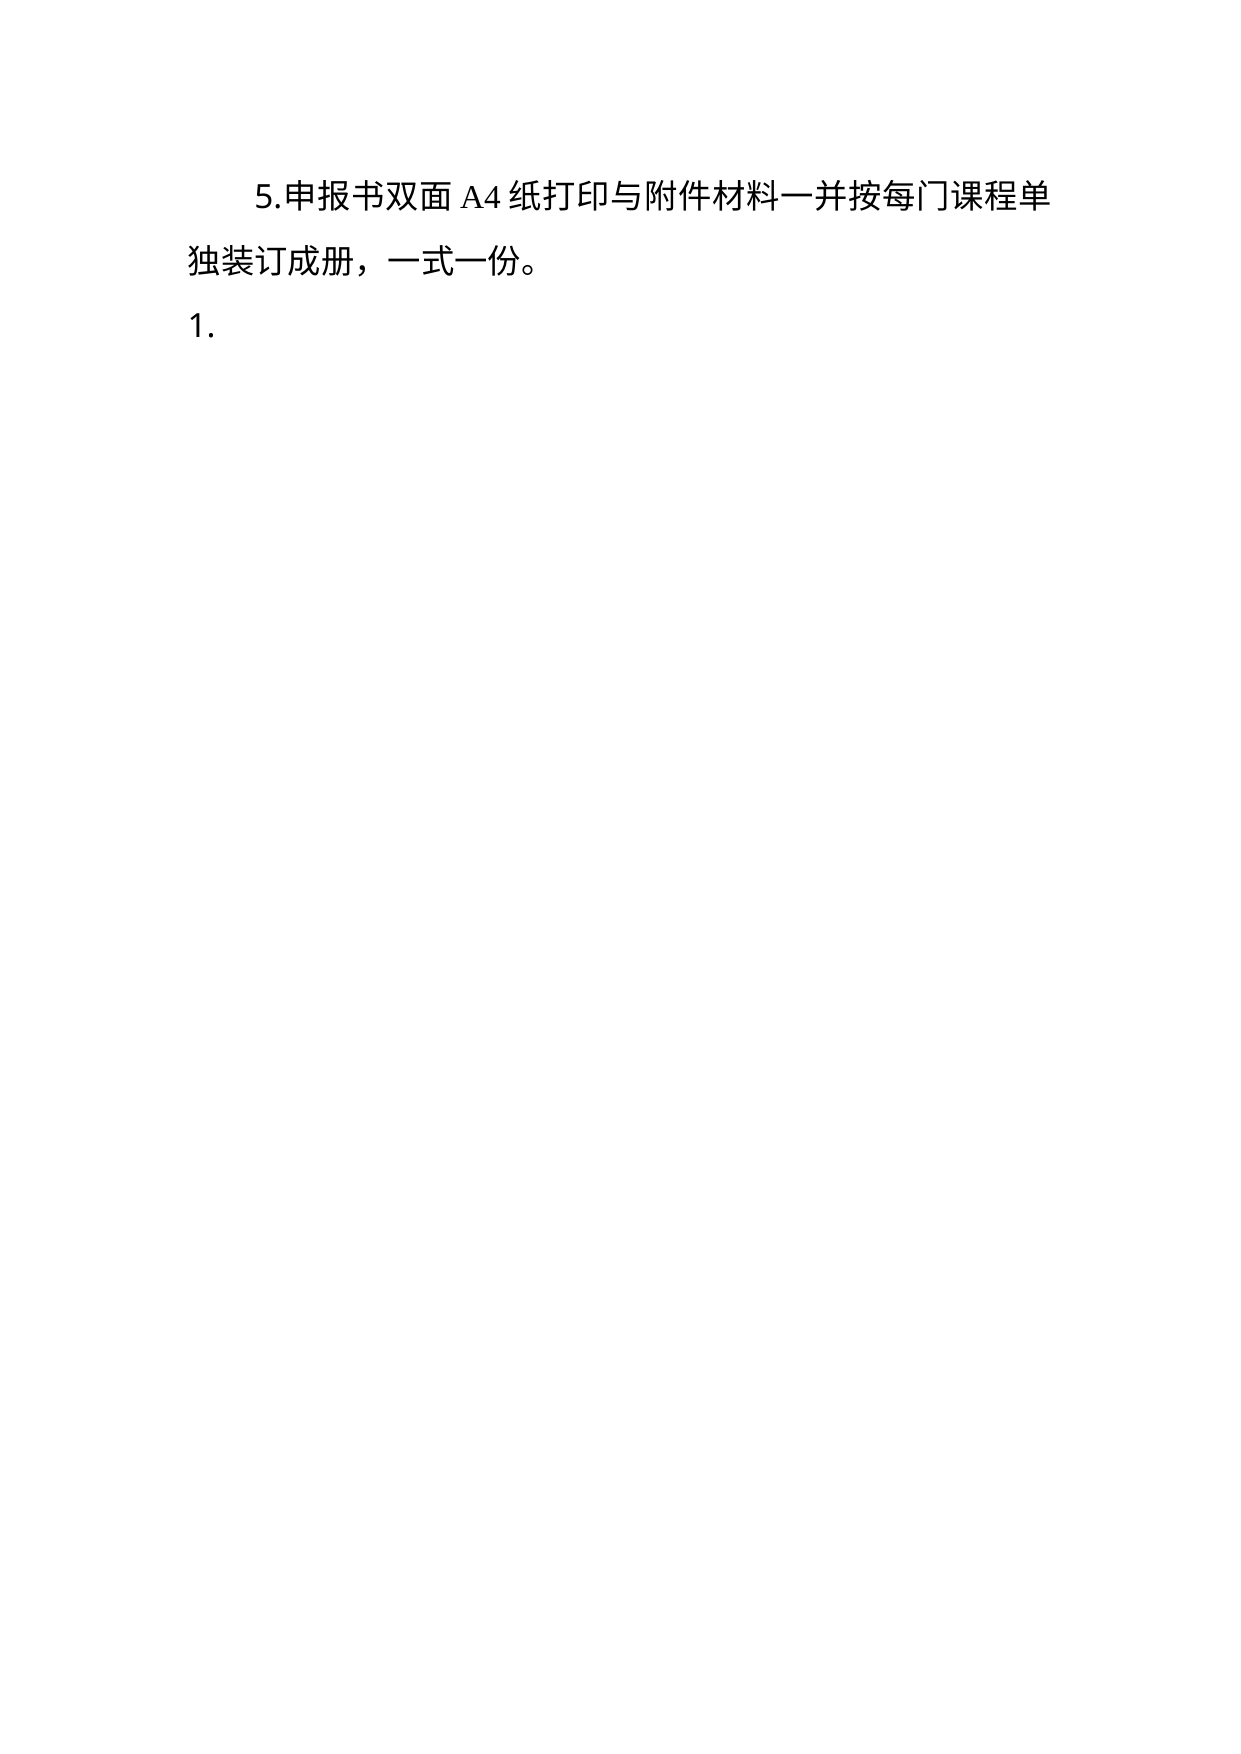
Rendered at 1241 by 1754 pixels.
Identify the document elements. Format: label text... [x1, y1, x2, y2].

text 5.申报书双面A4纸打印与附件材料一并按每门课程单独装订成册，一式一份。 [187, 162, 1053, 292]
